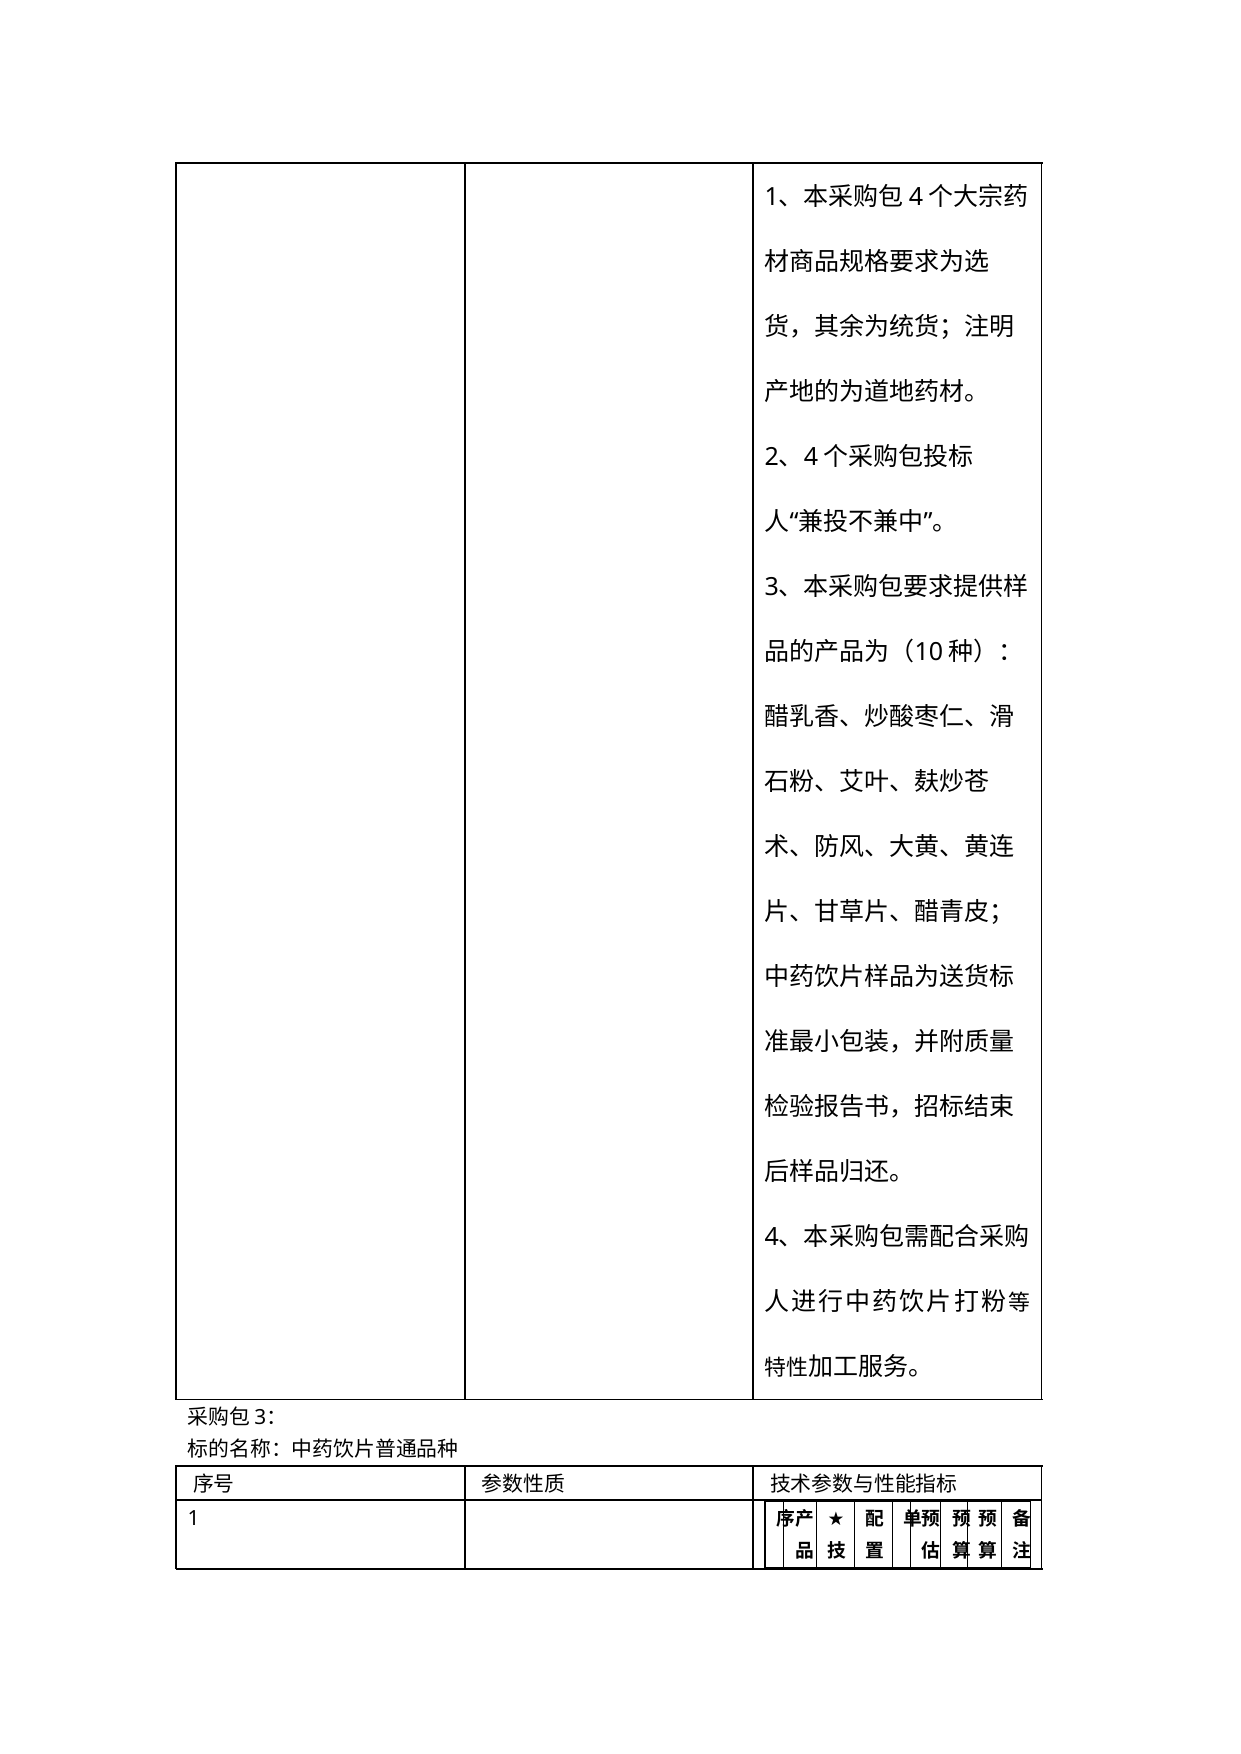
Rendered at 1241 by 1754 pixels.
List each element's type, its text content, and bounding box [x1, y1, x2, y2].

table_cell [784, 1502, 816, 1567]
table_cell [855, 1502, 892, 1567]
table_cell [754, 1501, 764, 1568]
table_cell [968, 1502, 1001, 1567]
table_header 技术参数与性能指标 [754, 1467, 1041, 1499]
text 采购包3： [187, 1400, 1053, 1433]
table_cell [466, 164, 752, 1398]
table_cell [466, 1501, 752, 1568]
table_cell [766, 1502, 783, 1567]
table_cell [1002, 1502, 1030, 1567]
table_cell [754, 164, 1041, 1398]
table_cell [893, 1502, 910, 1567]
table_cell [817, 1502, 854, 1567]
table_header 序号 [177, 1467, 464, 1499]
table_cell [941, 1502, 967, 1567]
table_cell 1 [177, 1501, 464, 1568]
table_cell [1031, 1501, 1041, 1568]
table_header 参数性质 [466, 1467, 752, 1499]
text 标的名称：中药饮片普通品种 [187, 1433, 1053, 1465]
table_cell [911, 1502, 940, 1567]
table_cell 2 [177, 164, 464, 1398]
